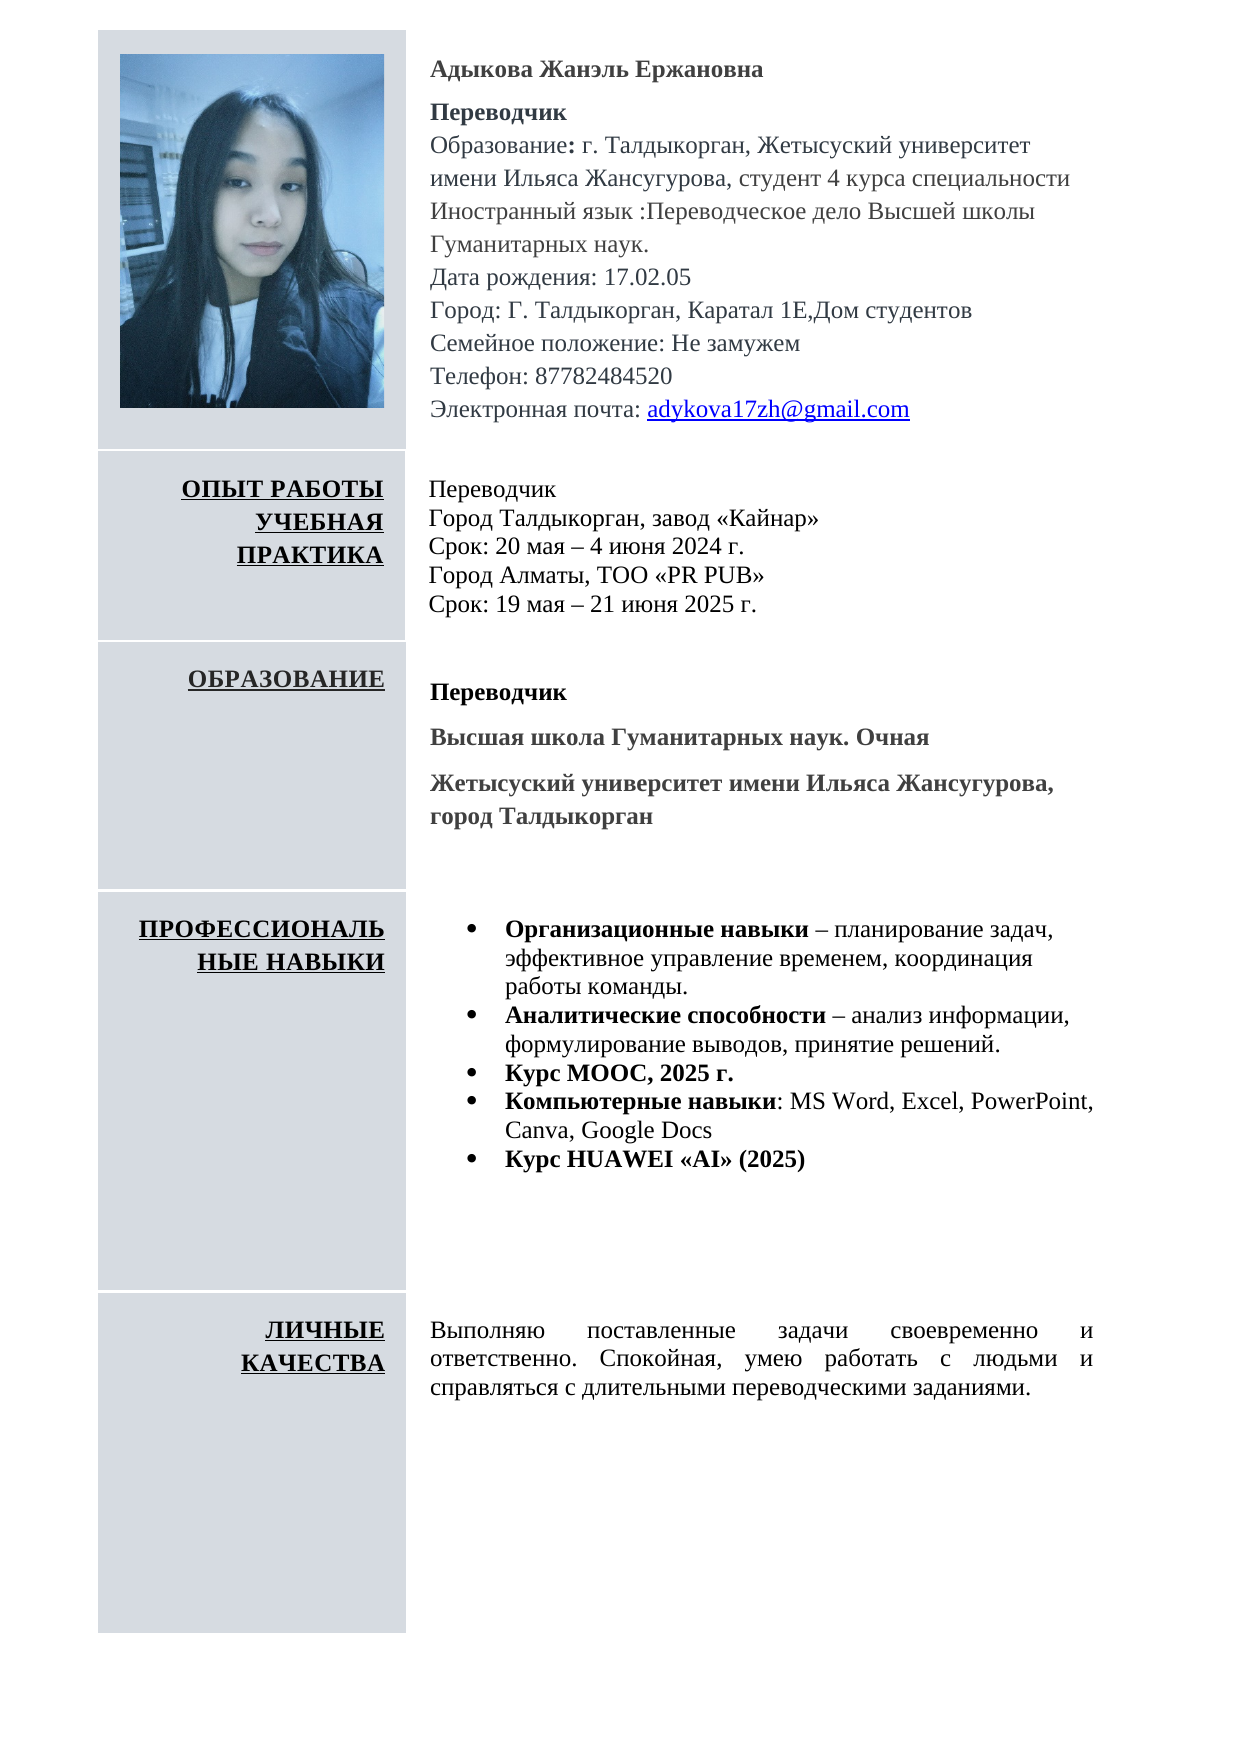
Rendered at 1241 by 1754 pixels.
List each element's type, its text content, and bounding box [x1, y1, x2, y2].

table_cell Переводчик Город Талдыкорган, завод «Кайнар» Срок: 20 мая – 4 июня 2024 г. Город Алматы, ТОО «PR PUB» Срок: 19 мая – 21 июня 2025 г. [407, 451, 1115, 640]
table_cell Переводчик Высшая школа Гуманитарных наук. Очная Жетысуский университет имени Ильяса Жансугурова, город Талдыкорган [408, 642, 1115, 889]
table_header [98, 30, 406, 449]
table_cell ОПЫТ РАБОТЫ УЧЕБНАЯ ПРАКТИКА [98, 451, 405, 640]
picture [120, 54, 385, 408]
table_cell ЛИЧНЫЕ КАЧЕСТВА [98, 1293, 406, 1633]
table_cell Выполняю поставленные задачи своевременно и ответственно. Спокойная, умею работать с людьми и справляться с длительными переводческими заданиями. [408, 1293, 1115, 1633]
table_cell Организационные навыки – планирование задач, эффективное управление временем, координация работы команды. Аналитические способности – анализ информации, формулирование выводов, принятие решений. Курс MOOC, 2025 г. Компьютерные навыки: MS Word, Excel, PowerPoint, Canva, Google Docs Курс HUAWEI «AI» (2025) [408, 892, 1115, 1290]
table_header Адыкова Жанэль Ержановна Переводчик Образование: г. Талдыкорган, Жетысуский университет имени Ильяса Жансугурова, студент 4 курса специальности Иностранный язык :Переводческое дело Высшей школы Гуманитарных наук. Дата рождения: 17.02.05 Город: Г. Талдыкорган, Каратал 1Е,Дом студентов Семейное положение: Не замужем Телефон: 87782484520 Электронная почта: adykova17zh@gmail.com [408, 32, 1115, 449]
table_cell ОБРАЗОВАНИЕ [98, 642, 406, 889]
table_cell ПРОФЕССИОНАЛЬНЫЕ НАВЫКИ [98, 892, 406, 1290]
